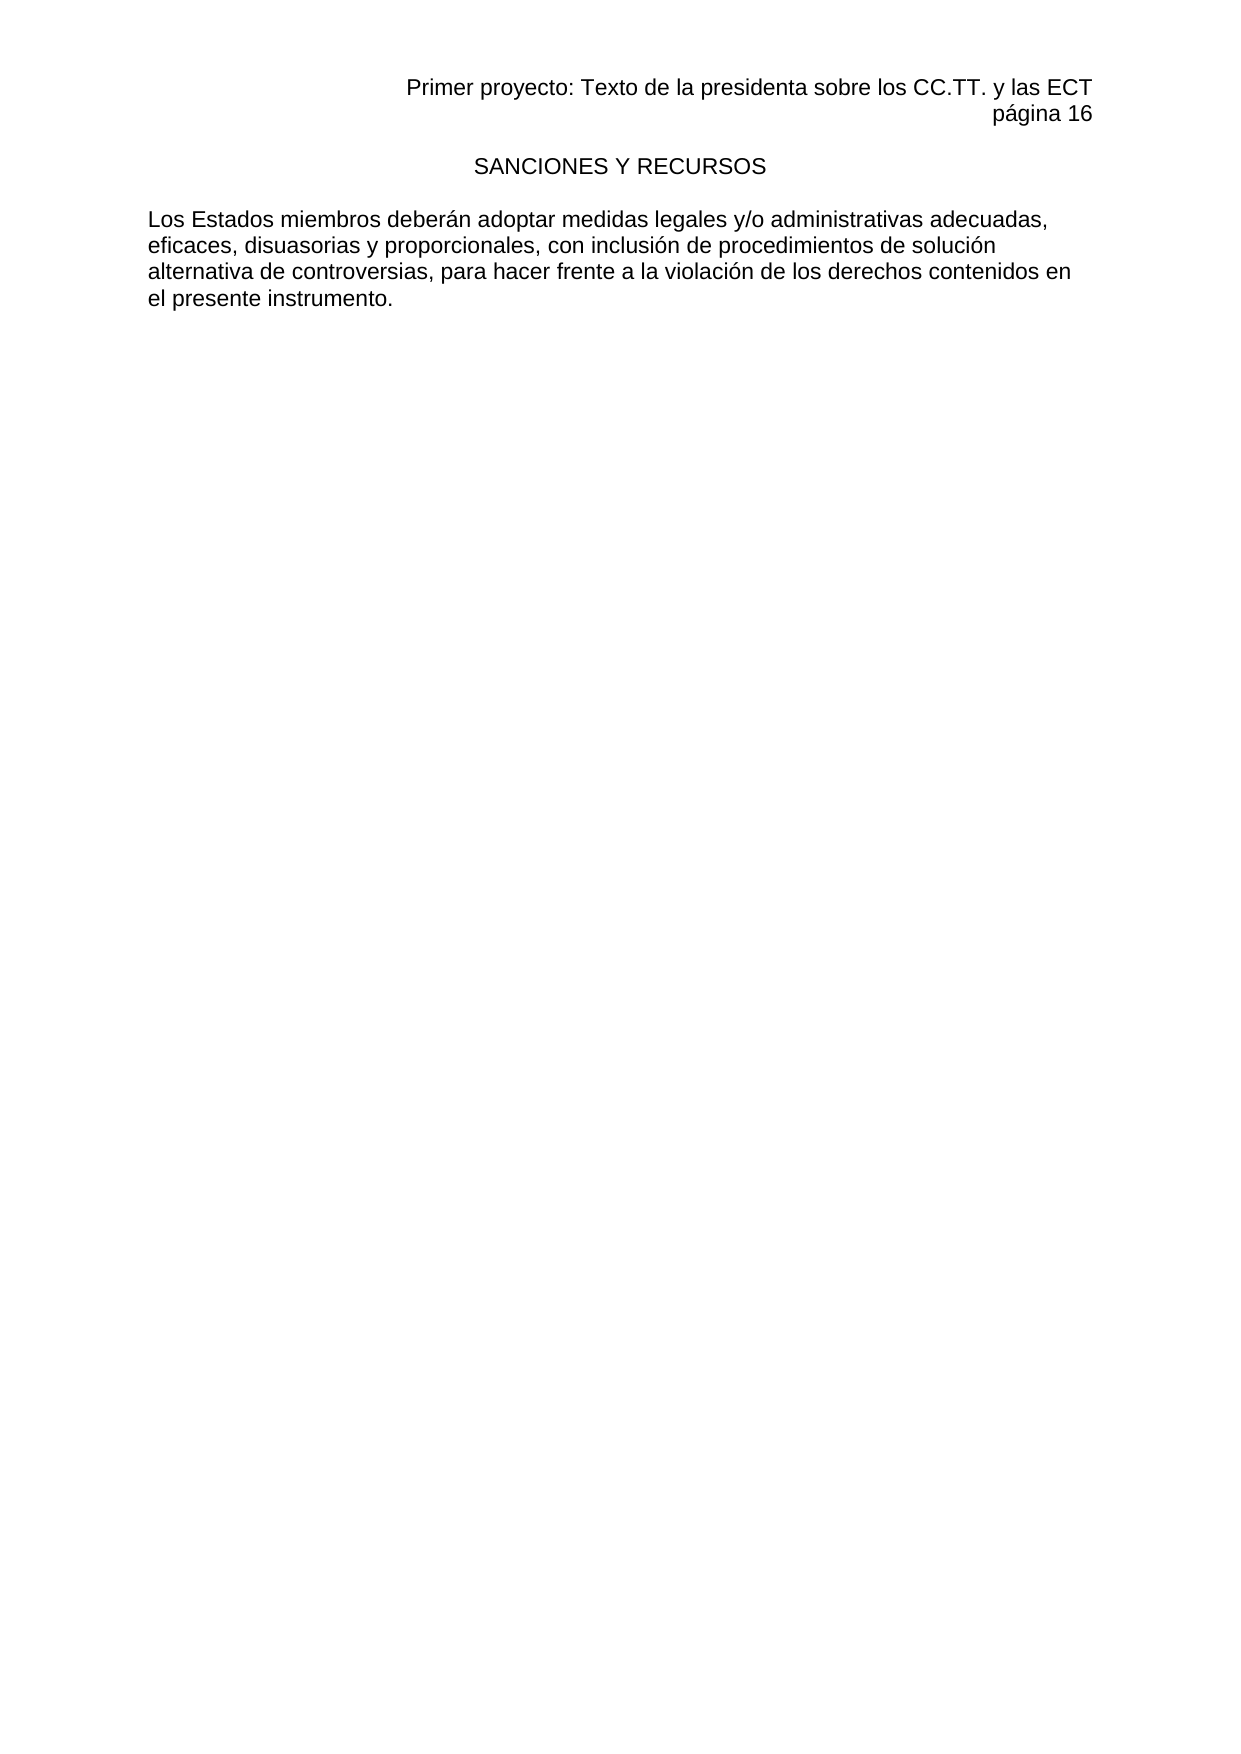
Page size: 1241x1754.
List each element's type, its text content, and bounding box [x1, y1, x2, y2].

text SANCIONES Y RECURSOS [148, 153, 1093, 179]
text Los Estados miembros deberán adoptar medidas legales y/o administrativas adecuadas, eficaces, disuasorias y proporcionales, con inclusión de procedimientos de solución alternativa de controversias, para hacer frente a la violación de los derechos contenidos en el presente instrumento. [148, 206, 1093, 311]
